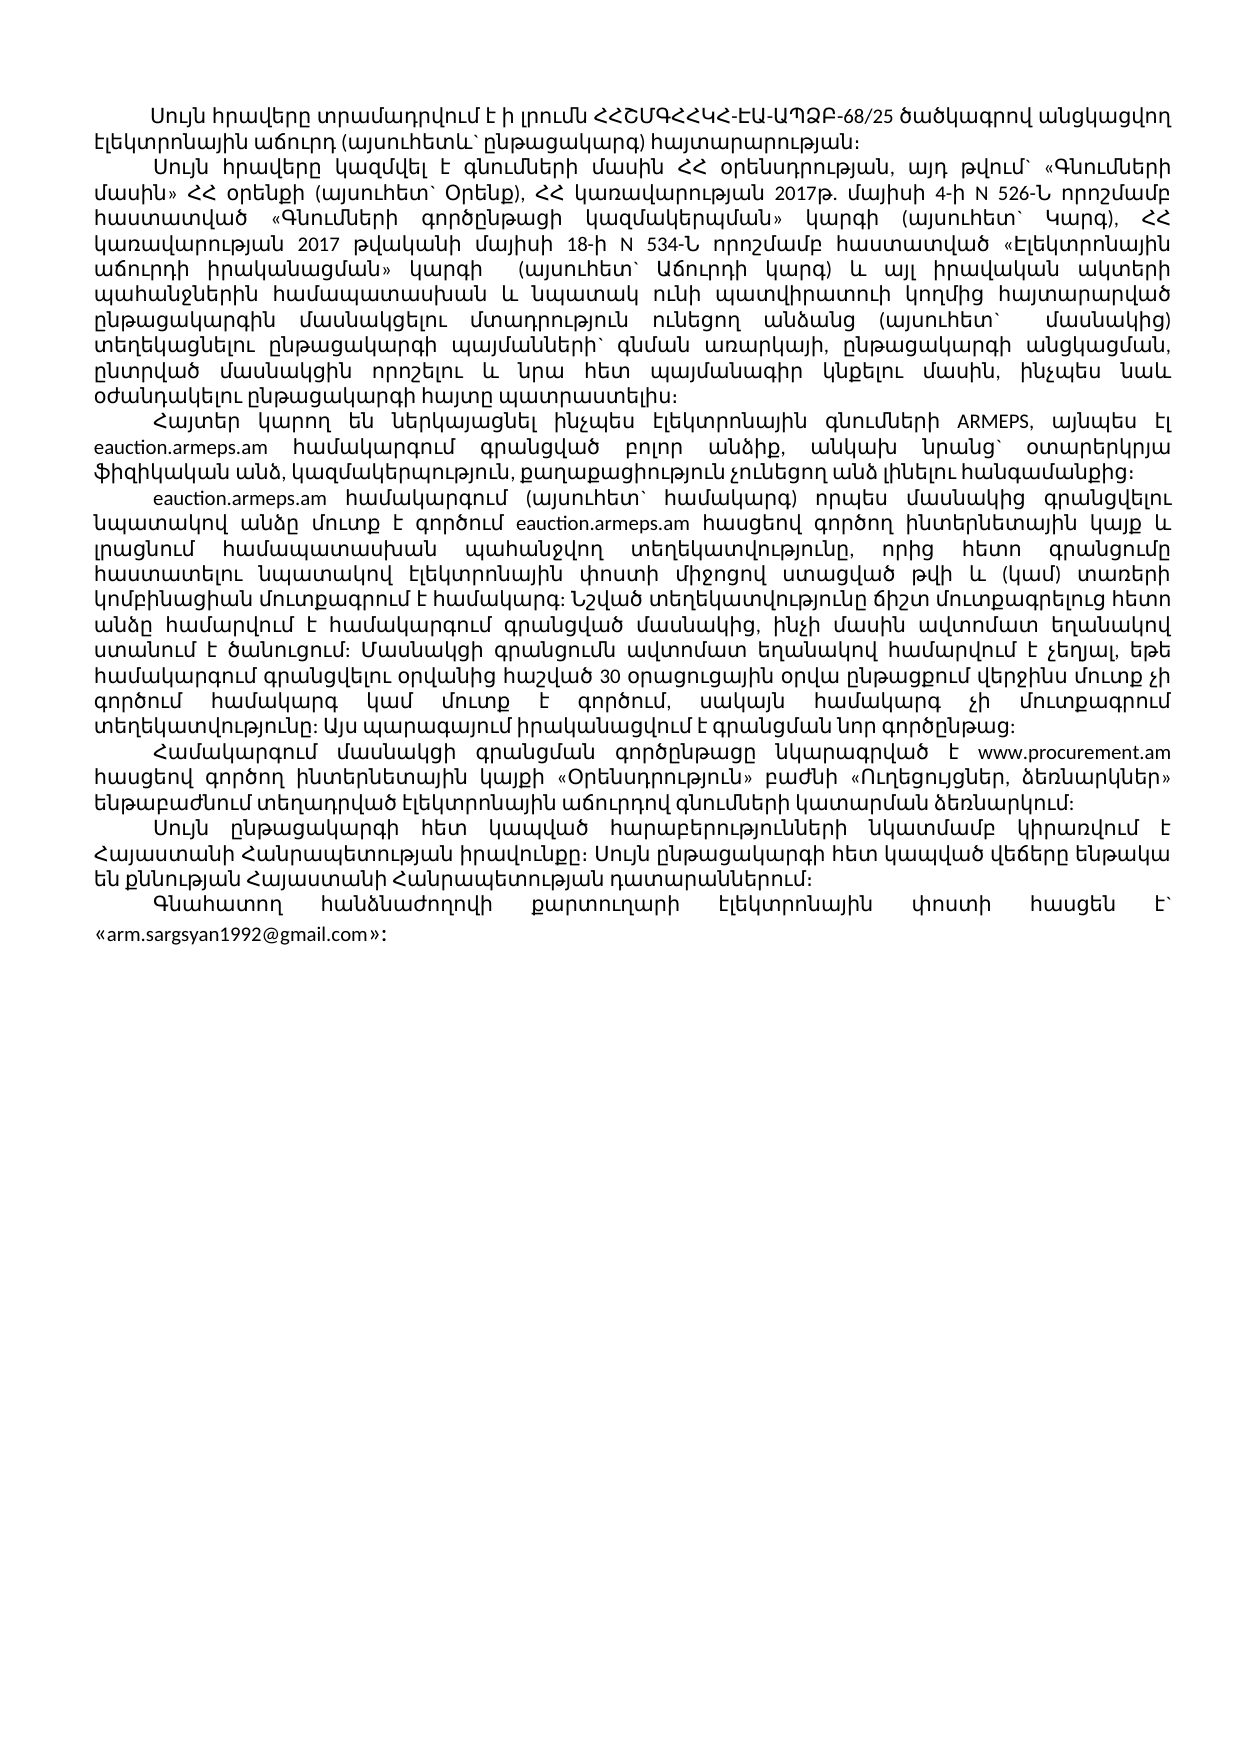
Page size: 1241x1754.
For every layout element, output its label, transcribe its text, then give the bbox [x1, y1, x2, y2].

text Համակարգում մասնակցի գրանցման գործընթացը նկարագրված է www.procurement.am հասցեով գործող ինտերնետային կայքի «Օրենսդրություն» բաժնի «Ուղեցույցներ, ձեռնարկներ» ենթաբաժնում տեղադրված էլեկտրոնային աճուրդով գնումների կատարման ձեռնարկում: [94, 739, 1171, 815]
text Սույն հրավերը տրամադրվում է ի լրումն ՀՀՇՄԳՀՀԿՀ-ԷԱ-ԱՊՁԲ-68/25 ծածկագրով անցկացվող էլեկտրոնային աճուրդ (այսուհետև` ընթացակարգ) հայտարարության։ [94, 104, 1171, 154]
text Սույն հրավերը կազմվել է գնումների մասին ՀՀ օրենսդրության, այդ թվում` «Գնումների մասին» ՀՀ օրենքի (այսուհետ` Օրենք), ՀՀ կառավարության 2017թ. մայիսի 4-ի N 526-Ն որոշմամբ հաստատված «Գնումների գործընթացի կազմակերպման» կարգի (այսուհետ` Կարգ), ՀՀ կառավարության 2017 թվականի մայիսի 18-ի N 534-Ն որոշմամբ հաստատված «Էլեկտրոնային աճուրդի իրականացման» կարգի (այսուհետ` Աճուրդի կարգ) և այլ իրավական ակտերի պահանջներին համապատասխան և նպատակ ունի պատվիրատուի կողմից հայտարարված ընթացակարգին մասնակցելու մտադրություն ունեցող անձանց (այսուհետ` մասնակից) տեղեկացնելու ընթացակարգի պայմանների` գնման առարկայի, ընթացակարգի անցկացման, ընտրված մասնակցին որոշելու և նրա հետ պայմանագիր կնքելու մասին, ինչպես նաև օժանդակելու ընթացակարգի հայտը պատրաստելիս։ [94, 154, 1171, 409]
text Հայտեր կարող են ներկայացնել ինչպես էլեկտրոնային գնումների ARMEPS, այնպես էլ eauction.armeps.am համակարգում գրանցված բոլոր անձիք, անկախ նրանց` օտարերկրյա ֆիզիկական անձ, կազմակերպություն, քաղաքացիություն չունեցող անձ լինելու հանգամանքից։ [94, 409, 1171, 485]
text eauction.armeps.am համակարգում (այսուհետ` համակարգ) որպես մասնակից գրանցվելու նպատակով անձը մուտք է գործում eauction.armeps.am հասցեով գործող ինտերնետային կայք և լրացնում համապատասխան պահանջվող տեղեկատվությունը, որից հետո գրանցումը հաստատելու նպատակով էլեկտրոնային փոստի միջոցով ստացված թվի և (կամ) տառերի կոմբինացիան մուտքագրում է համակարգ: Նշված տեղեկատվությունը ճիշտ մուտքագրելուց հետո անձը համարվում է համակարգում գրանցված մասնակից, ինչի մասին ավտոմատ եղանակով ստանում է ծանուցում: Մասնակցի գրանցումն ավտոմատ եղանակով համարվում է չեղյալ, եթե համակարգում գրանցվելու օրվանից հաշված 30 օրացուցային օրվա ընթացքում վերջինս մուտք չի գործում համակարգ կամ մուտք է գործում, սակայն համակարգ չի մուտքագրում տեղեկատվությունը: Այս պարագայում իրականացվում է գրանցման նոր գործընթաց: [94, 485, 1171, 739]
text Սույն ընթացակարգի հետ կապված հարաբերությունների նկատմամբ կիրառվում է Հայաստանի Հանրապետության իրավունքը։ Սույն ընթացակարգի հետ կապված վեճերը ենթակա են քննության Հայաստանի Հանրապետության դատարաններում։ [94, 815, 1171, 892]
text Գնահատող հանձնաժողովի քարտուղարի էլեկտրոնային փոստի հասցեն է` «arm.sargsyan1992@gmail.com»: [94, 892, 1171, 948]
